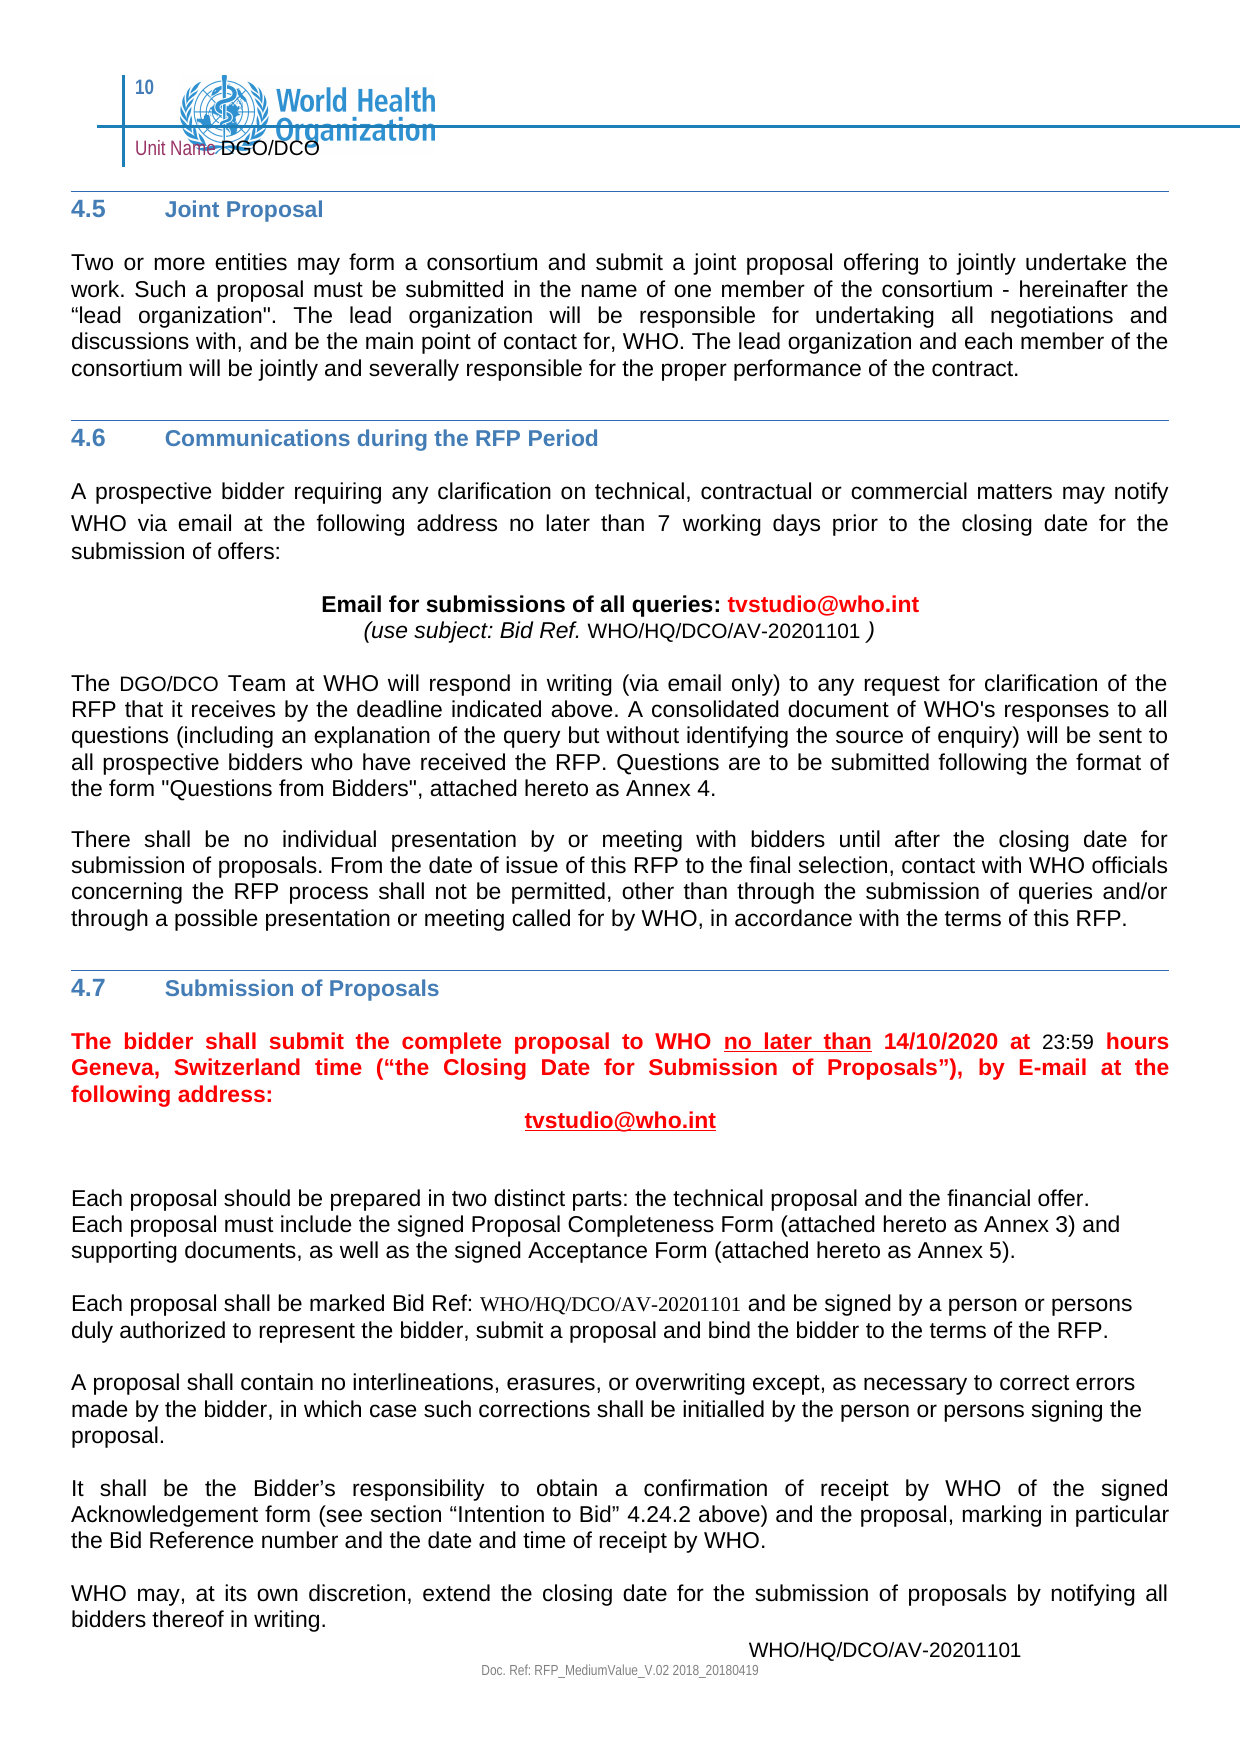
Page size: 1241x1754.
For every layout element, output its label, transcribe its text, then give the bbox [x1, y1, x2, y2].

text Each proposal should be prepared in two distinct parts: the technical proposal and the financial offer. [71, 1185, 1169, 1211]
subtitle Joint Proposal [71, 192, 1169, 223]
picture [254, 142, 264, 154]
picture [224, 142, 232, 153]
picture [180, 75, 435, 125]
text Two or more entities may form a consortium and submit a joint proposal offering to jointly undertake the work. Such a proposal must be submitted in the name of one member of the consortium - hereinafter the “lead organization". The lead organization will be responsible for undertaking all negotiations and discussions with, and be the main point of contact for, WHO. The lead organization and each member of the consortium will be jointly and severally responsible for the proper performance of the contract. [71, 249, 1169, 381]
text tvstudio@who.int [71, 1107, 1169, 1133]
picture [180, 128, 435, 154]
text Each proposal shall be marked Bid Ref: and be signed by a person or persons duly authorized to represent the bidder, submit a proposal and bind the bidder to the terms of the RFP. [71, 1290, 1169, 1343]
text A prospective bidder requiring any clarification on technical, contractual or commercial matters may notify WHO via email at the following address no later than 7 working days prior to the closing date for the submission of offers: [71, 478, 1169, 564]
text The bidder shall submit the complete proposal to WHO no later than at hours Geneva, Switzerland time (“the Closing Date for Submission of Proposals”), by E-mail at the following address: [71, 1028, 1169, 1107]
picture [277, 142, 285, 153]
text (use subject: Bid Ref. ) [71, 617, 1169, 643]
text Each proposal must include the signed Proposal Completeness Form (attached hereto as Annex 3) and supporting documents, as well as the signed Acceptance Form (attached hereto as Annex 5). [71, 1211, 1169, 1264]
text Email for submissions of all queries: tvstudio@who.int [71, 591, 1169, 617]
picture [306, 142, 316, 154]
subtitle Submission of Proposals [71, 971, 1169, 1002]
text WHO may, at its own discretion, extend the closing date for the submission of proposals by notifying all bidders thereof in writing. [71, 1580, 1169, 1633]
text The Team at WHO will respond in writing (via email only) to any request for clarification of the RFP that it receives by the deadline indicated above. A consolidated document of WHO's responses to all questions (including an explanation of the query but without identifying the source of enquiry) will be sent to all prospective bidders who have received the RFP. Questions are to be submitted following the format of the form "Questions from Bidders", attached hereto as Annex 4. [71, 670, 1169, 802]
text A proposal shall contain no interlineations, erasures, or overwriting except, as necessary to correct errors made by the bidder, in which case such corrections shall be initialled by the person or persons signing the proposal. [71, 1369, 1169, 1448]
subtitle Communications during the RFP Period [71, 421, 1169, 452]
text It shall be the Bidder’s responsibility to obtain a confirmation of receipt by WHO of the signed Acknowledgement form (see section “Intention to Bid” 4.24.2 above) and the proposal, marking in particular the Bid Reference number and the date and time of receipt by WHO. [71, 1475, 1169, 1554]
text There shall be no individual presentation by or meeting with bidders until after the closing date for submission of proposals. From the date of issue of this RFP to the final selection, contact with WHO officials concerning the RFP process shall not be permitted, other than through the submission of queries and/or through a possible presentation or meeting called for by WHO, in accordance with the terms of this RFP. [71, 826, 1169, 931]
